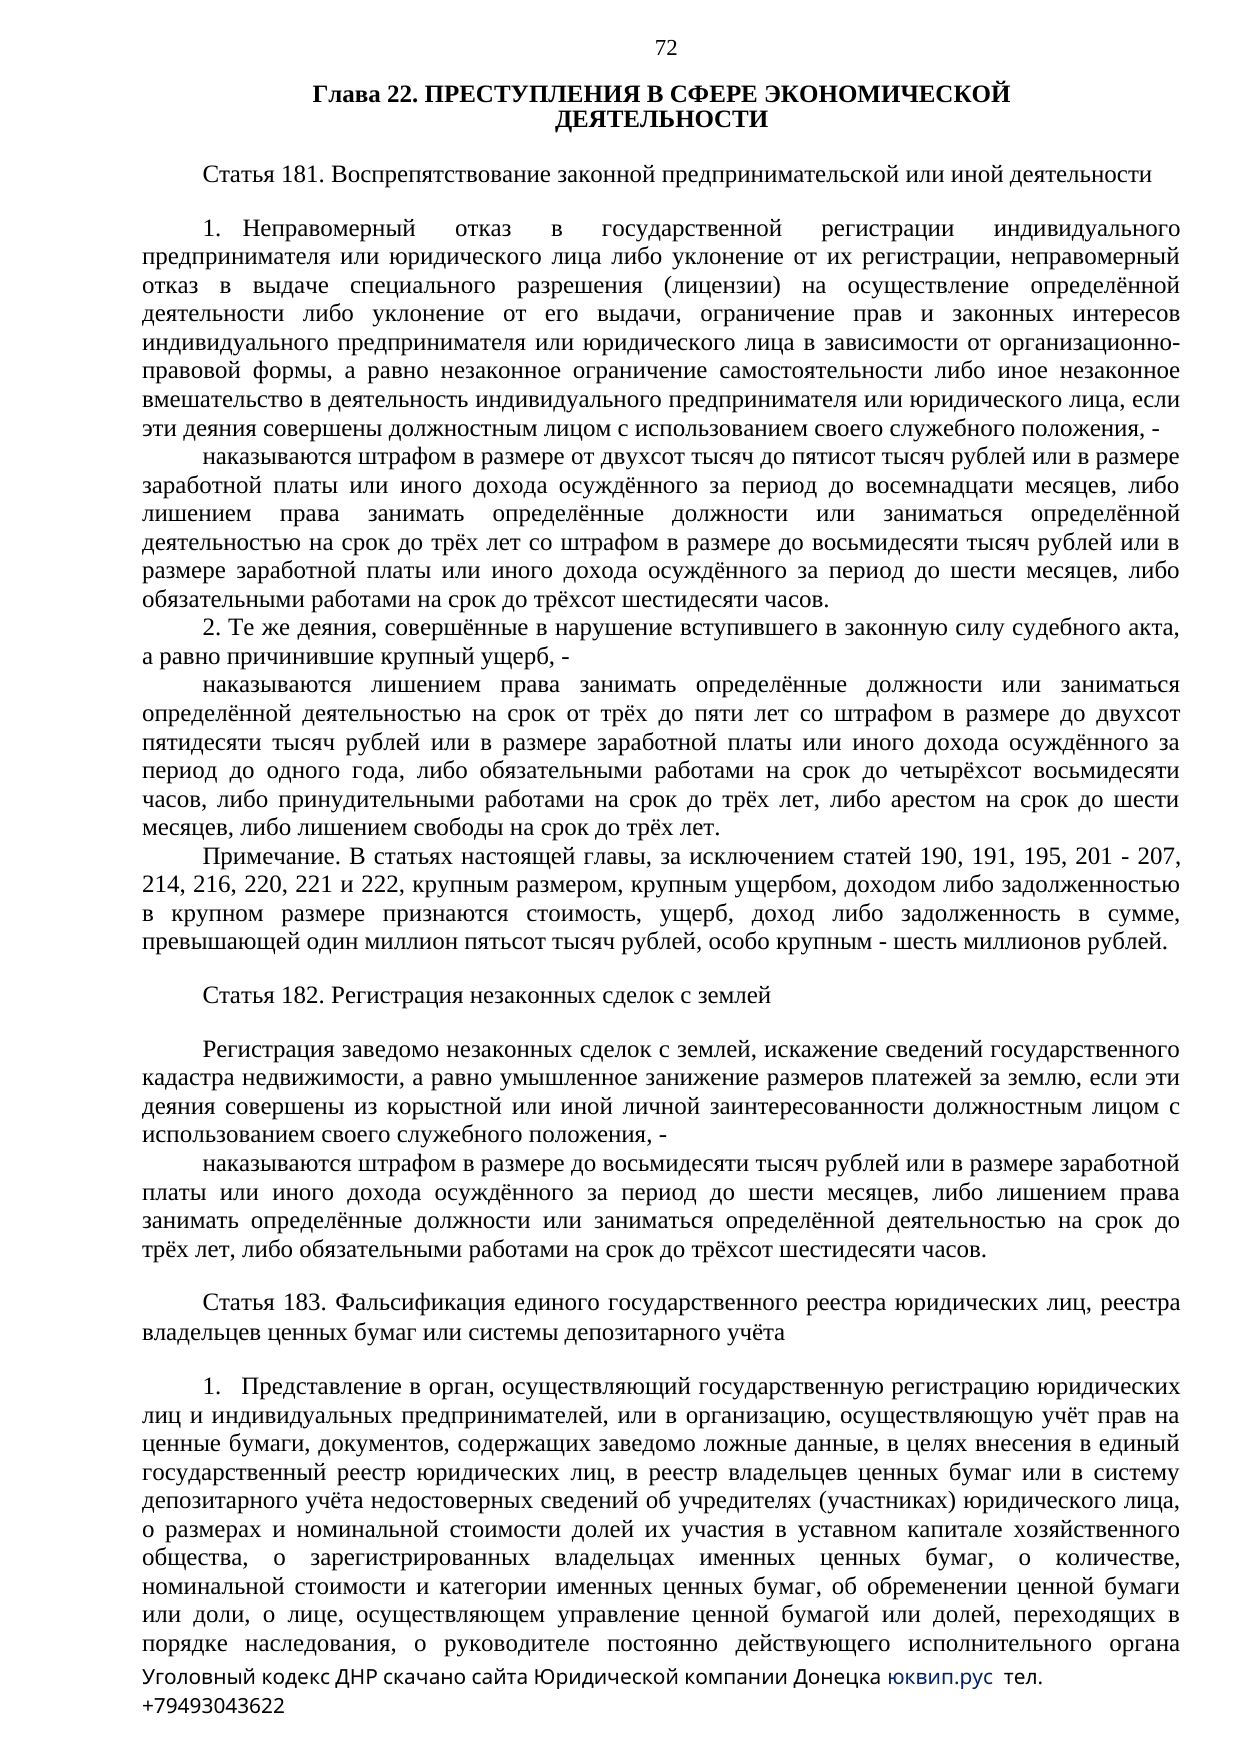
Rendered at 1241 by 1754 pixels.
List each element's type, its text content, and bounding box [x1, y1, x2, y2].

text Глава 22. ПРЕСТУПЛЕНИЯ В СФЕРЕ ЭКОНОМИЧЕСКОЙ [142, 83, 1181, 108]
text наказываются штрафом в размере до восьмидесяти тысяч рублей или в размере заработной платы или иного дохода осуждённого за период до шести месяцев, либо лишением права занимать определённые должности или заниматься определённой деятельностью на срок до трёх лет, либо обязательными работами на срок до трёхсот шестидесяти часов. [142, 1148, 1181, 1263]
text ДЕЯТЕЛЬНОСТИ [142, 108, 1181, 133]
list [142, 1372, 1181, 1657]
text наказываются лишением права занимать определённые должности или заниматься определённой деятельностью на срок от трёх до пяти лет со штрафом в размере до двухсот пятидесяти тысяч рублей или в размере заработной платы или иного дохода осуждённого за период до одного года, либо обязательными работами на срок до четырёхсот восьмидесяти часов, либо принудительными работами на срок до трёх лет, либо арестом на срок до шести месяцев, либо лишением свободы на срок до трёх лет. [142, 670, 1181, 841]
list Неправомерный отказ в государственной регистрации индивидуального предпринимателя или юридического лица либо уклонение от их регистрации, неправомерный отказ в выдаче специального разрешения (лицензии) на осуществление определённой деятельности либо уклонение от его выдачи, ограничение прав и законных интересов индивидуального предпринимателя или юридического лица в зависимости от организационно-правовой формы, а равно незаконное ограничение самостоятельности либо иное незаконное вмешательство в деятельность индивидуального предпринимателя или юридического лица, если эти деяния совершены должностным лицом с использованием своего служебного положения, - [142, 213, 1181, 442]
list Те же деяния, совершённые в нарушение вступившего в законную силу судебного акта, а равно причинившие крупный ущерб, - [142, 613, 1181, 670]
text Примечание. В статьях настоящей главы, за исключением статей 190, 191, 195, 201 - 207, 214, 216, 220, 221 и 222, крупным размером, крупным ущербом, доходом либо задолженностью в крупном размере признаются стоимость, ущерб, доход либо задолженность в сумме, превышающей один миллион пятьсот тысяч рублей, особо крупным - шесть миллионов рублей. [142, 841, 1181, 955]
text Регистрация заведомо незаконных сделок с землей, искажение сведений государственного кадастра недвижимости, а равно умышленное занижение размеров платежей за землю, если эти деяния совершены из корыстной или иной личной заинтересованности должностным лицом с использованием своего служебного положения, - [142, 1034, 1181, 1148]
text Статья 181. Воспрепятствование законной предпринимательской или иной деятельности [142, 159, 1181, 188]
text наказываются штрафом в размере от двухсот тысяч до пятисот тысяч рублей или в размере заработной платы или иного дохода осуждённого за период до восемнадцати месяцев, либо лишением права занимать определённые должности или заниматься определённой деятельностью на срок до трёх лет со штрафом в размере до восьмидесяти тысяч рублей или в размере заработной платы или иного дохода осуждённого за период до шести месяцев, либо обязательными работами на срок до трёхсот шестидесяти часов. [142, 442, 1181, 613]
text Статья 182. Регистрация незаконных сделок с землей [142, 983, 1181, 1008]
text Статья 183. Фальсификация единого государственного реестра юридических лиц, реестра владельцев ценных бумаг или системы депозитарного учёта [142, 1287, 1181, 1346]
